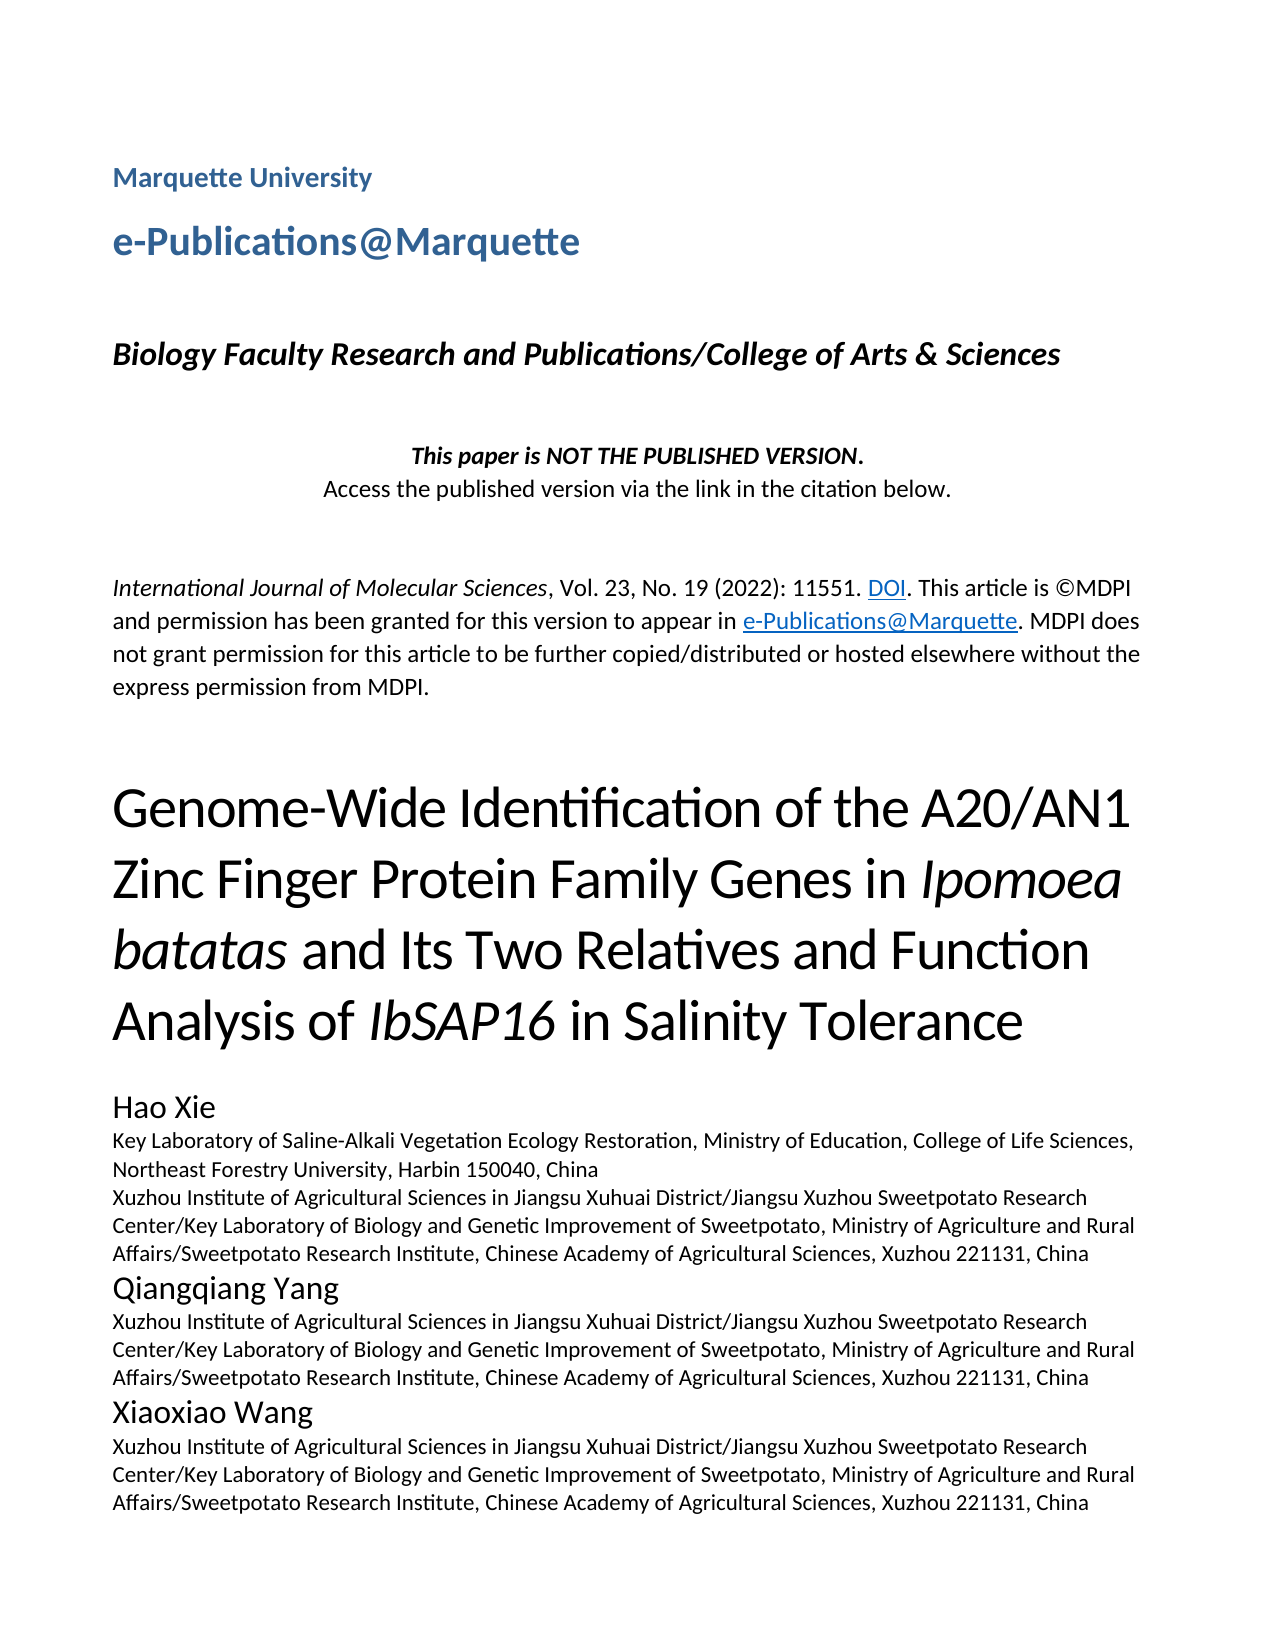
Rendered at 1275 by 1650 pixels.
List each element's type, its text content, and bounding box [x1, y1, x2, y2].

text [112, 1432, 1162, 1516]
text Hao Xie [112, 1086, 1162, 1127]
text Access the published version via the link in the citation below. [112, 473, 1162, 504]
text Biology Faculty Research and Publications/College of Arts & Sciences [112, 333, 1162, 374]
text e-Publications@Marquette [112, 214, 1162, 265]
text International Journal of Molecular Sciences, Vol. 23, No. 19 (2022): 11551. DOI. This article is ©MDPI and permission has been granted for this version to appear in e-Publications@Marquette. MDPI does not grant permission for this article to be further copied/distributed or hosted elsewhere without the express permission from MDPI. [112, 572, 1162, 702]
title Genome-Wide Identification of the A20/AN1 Zinc Finger Protein Family Genes in Ipomoea batatas and Its Two Relatives and Function Analysis of IbSAP16 in Salinity Tolerance [112, 770, 1162, 1055]
text Marquette University [112, 159, 1162, 195]
text Key Laboratory of Saline-Alkali Vegetation Ecology Restoration, Ministry of Education, College of Life Sciences, Northeast Forestry University, Harbin 150040, China [112, 1127, 1162, 1183]
text Xiaoxiao Wang [112, 1392, 1162, 1432]
text Qiangqiang Yang [112, 1267, 1162, 1307]
text This paper is NOT THE PUBLISHED VERSION. [112, 440, 1162, 471]
